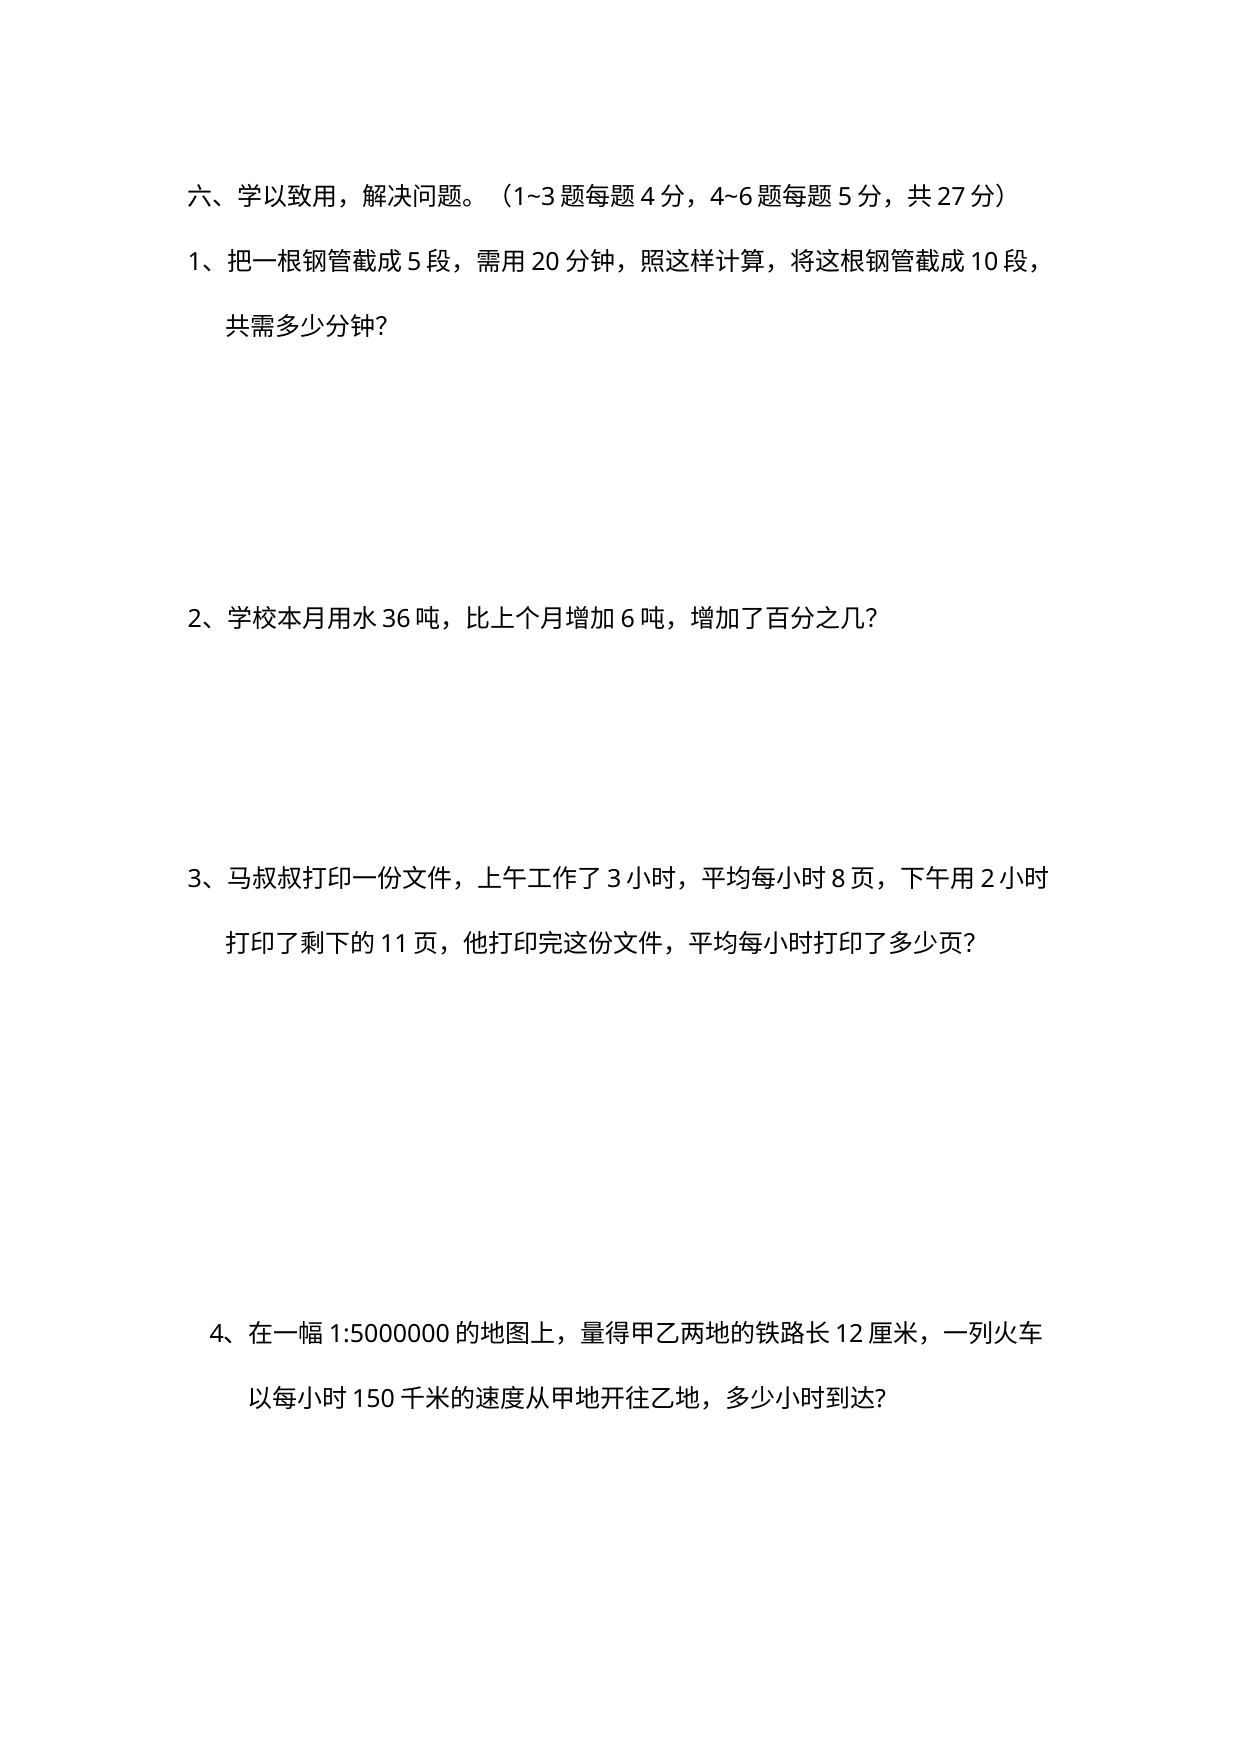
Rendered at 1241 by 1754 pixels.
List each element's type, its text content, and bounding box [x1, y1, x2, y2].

text 1、把一根钢管截成5段，需用20分钟，照这样计算，将这根钢管截成10段，共需多少分钟？ [187, 227, 1053, 357]
text 4、在一幅1:5000000的地图上，量得甲乙两地的铁路长12厘米，一列火车以每小时150千米的速度从甲地开往乙地，多少小时到达? [209, 1299, 1053, 1429]
text 2、学校本月用水36吨，比上个月增加6吨，增加了百分之几？ [187, 584, 1053, 649]
text 3、马叔叔打印一份文件，上午工作了3小时，平均每小时8页，下午用2小时打印了剩下的11页，他打印完这份文件，平均每小时打印了多少页？ [187, 844, 1053, 974]
text 六、学以致用，解决问题。（1~3题每题4分，4~6题每题5分，共27分） [187, 162, 1053, 227]
